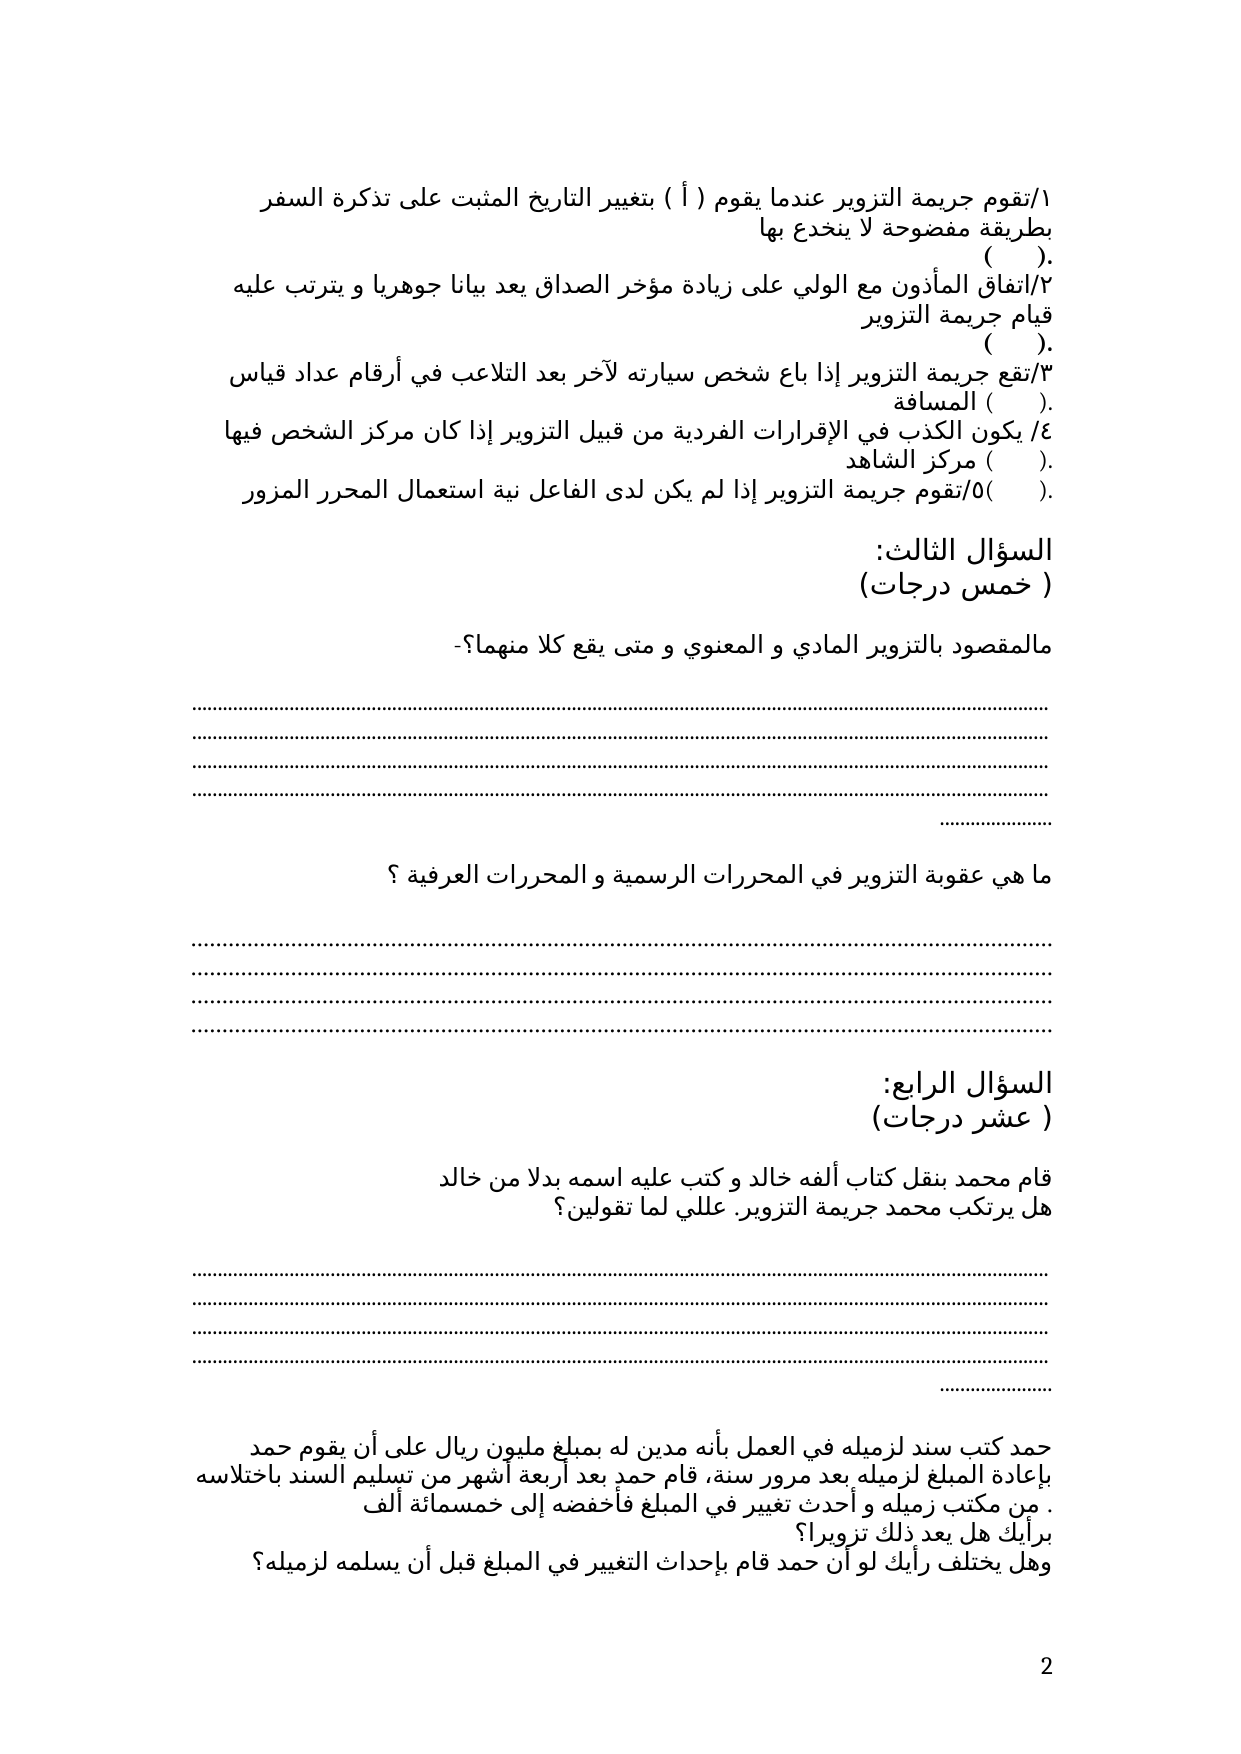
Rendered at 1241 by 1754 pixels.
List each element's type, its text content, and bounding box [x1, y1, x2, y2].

text ٢/اتفاق المأذون مع الولي على زيادة مؤخر الصداق يعد بيانا جوهريا و يترتب عليه قيام جريمة التزوير [187, 271, 1053, 329]
text برأيك هل يعد ذلك تزويرا؟ [187, 1518, 1053, 1547]
text ٥/تقوم جريمة التزوير إذا لم يكن لدى الفاعل نية استعمال المحرر المزور( ). [187, 475, 1053, 504]
text ما هي عقوبة التزوير في المحررات الرسمية و المحررات العرفية ؟ [187, 861, 1053, 889]
text .................................................................................................................................................................................................................................................................................................................................................................................................................................................................................................................................................................................................................................................................................................................. [187, 688, 1053, 832]
text حمد كتب سند لزميله في العمل بأنه مدين له بمبلغ مليون ريال على أن يقوم حمد بإعادة المبلغ لزميله بعد مرور سنة، قام حمد بعد أربعة أشهر من تسليم السند باختلاسه من مكتب زميله و أحدث تغيير في المبلغ فأخفضه إلى خمسمائة ألف . [187, 1432, 1053, 1518]
text -مالمقصود بالتزوير المادي و المعنوي و متى يقع كلا منهما؟ [187, 630, 1053, 659]
text .................................................................................................................................................................................................................................................................................................................................................................................................................................................................................................................................................................................................................................................................................................................. [187, 1254, 1053, 1398]
text السؤال الرابع: ( عشر درجات) [187, 1067, 1053, 1134]
text قام محمد بنقل كتاب ألفه خالد و كتب عليه اسمه بدلا من خالد [187, 1163, 1053, 1192]
text وهل يختلف رأيك لو أن حمد قام بإحداث التغيير في المبلغ قبل أن يسلمه لزميله؟ [187, 1547, 1053, 1575]
text ٤/ يكون الكذب في الإقرارات الفردية من قبيل التزوير إذا كان مركز الشخص فيها مركز الشاهد ( ). [187, 416, 1053, 475]
text ١/تقوم جريمة التزوير عندما يقوم ( أ ) بتغيير التاريخ المثبت على تذكرة السفر بطريقة مفضوحة لا ينخدع بها [187, 183, 1053, 242]
text ( ). [187, 242, 1053, 271]
text ٣/تقع جريمة التزوير إذا باع شخص سيارته لآخر بعد التلاعب في أرقام عداد قياس المسافة ( ). [187, 358, 1053, 416]
text السؤال الثالث: ( خمس درجات) [187, 533, 1053, 601]
text ........................................................................................................................................................................................................................................................................................................................................................................................................................................................................................................................................................................ [187, 923, 1053, 1038]
text هل يرتكب محمد جريمة التزوير. عللي لما تقولين؟ [187, 1192, 1053, 1221]
text ( ). [187, 329, 1053, 358]
